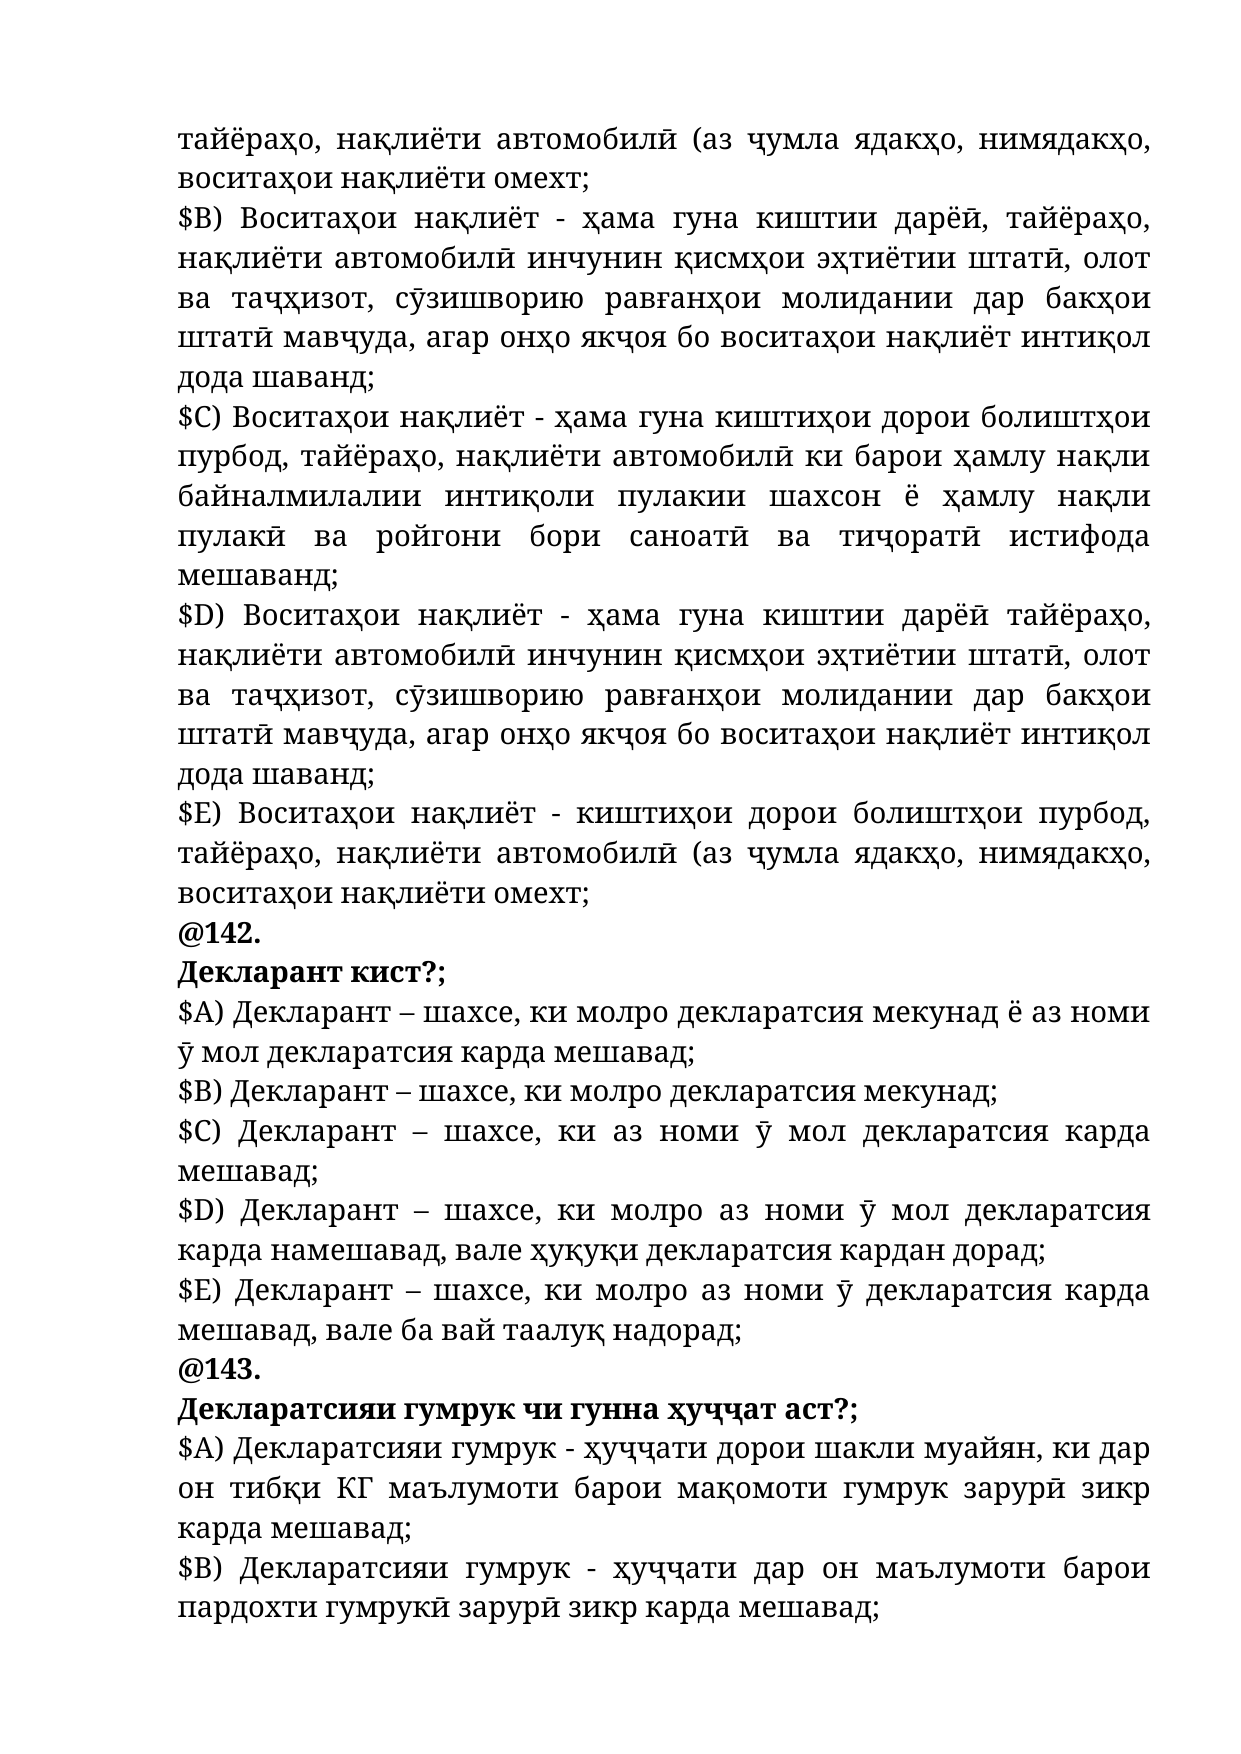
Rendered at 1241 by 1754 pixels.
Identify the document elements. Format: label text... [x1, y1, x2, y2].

text $B) Воситаҳои нақлиёт - ҳама гуна киштии дарёӣ, тайёраҳо, нақлиёти автомобилӣ инчунин қисмҳои эҳтиётии штатӣ, олот ва таҷҳизот, сӯзишворию равғанҳои молидании дар бакҳои штатӣ мавҷуда, агар онҳо якҷоя бо воситаҳои нақлиёт интиқол дода шаванд; [177, 197, 1152, 396]
text @142. [177, 912, 1152, 952]
text $D) Воситаҳои нақлиёт - ҳама гуна киштии дарёӣ тайёраҳо, нақлиёти автомобилӣ инчунин қисмҳои эҳтиётии штатӣ, олот ва таҷҳизот, сӯзишворию равғанҳои молидании дар бакҳои штатӣ мавҷуда, агар онҳо якҷоя бо воситаҳои нақлиёт интиқол дода шаванд; [177, 594, 1152, 793]
text Декларант кист?; [177, 952, 1152, 991]
text Декларатсияи гумрук чи гунна ҳуҷҷат аст?; [177, 1388, 1152, 1428]
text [177, 118, 1152, 197]
text $E) Воситаҳои нақлиёт - киштиҳои дорои болиштҳои пурбод, тайёраҳо, нақлиёти автомобилӣ (аз ҷумла ядакҳо, нимядакҳо, воситаҳои нақлиёти омехт; [177, 793, 1152, 912]
text $B) Декларатсияи гумрук - ҳуҷҷати дар он маълумоти барои пардохти гумрукӣ зарурӣ зикр карда мешавад; [177, 1547, 1152, 1626]
text $C) Воситаҳои нақлиёт - ҳама гуна киштиҳои дорои болиштҳои пурбод, тайёраҳо, нақлиёти автомобилӣ ки барои ҳамлу нақли байналмилалии интиқоли пулакии шахсон ё ҳамлу нақли пулакӣ ва ройгони бори саноатӣ ва тиҷоратӣ истифода мешаванд; [177, 396, 1152, 594]
text $E) Декларант – шахсе, ки молро аз номи ӯ декларатсия карда мешавад, вале ба вай таалуқ надорад; [177, 1269, 1152, 1348]
text $B) Декларант – шахсе, ки молро декларатсия мекунад; [177, 1071, 1152, 1110]
text $D) Декларант – шахсе, ки молро аз номи ӯ мол декларатсия карда намешавад, вале ҳуқуқи декларатсия кардан дорад; [177, 1190, 1152, 1269]
text $A) Декларант – шахсе, ки молро декларатсия мекунад ё аз номи ӯ мол декларатсия карда мешавад; [177, 991, 1152, 1071]
text $C) Декларант – шахсе, ки аз номи ӯ мол декларатсия карда мешавад; [177, 1110, 1152, 1190]
text $A) Декларатсияи гумрук - ҳуҷҷати дорои шакли муайян, ки дар он тибқи КГ маълумоти барои мақомоти гумрук зарурӣ зикр карда мешавад; [177, 1428, 1152, 1547]
text @143. [177, 1348, 1152, 1388]
